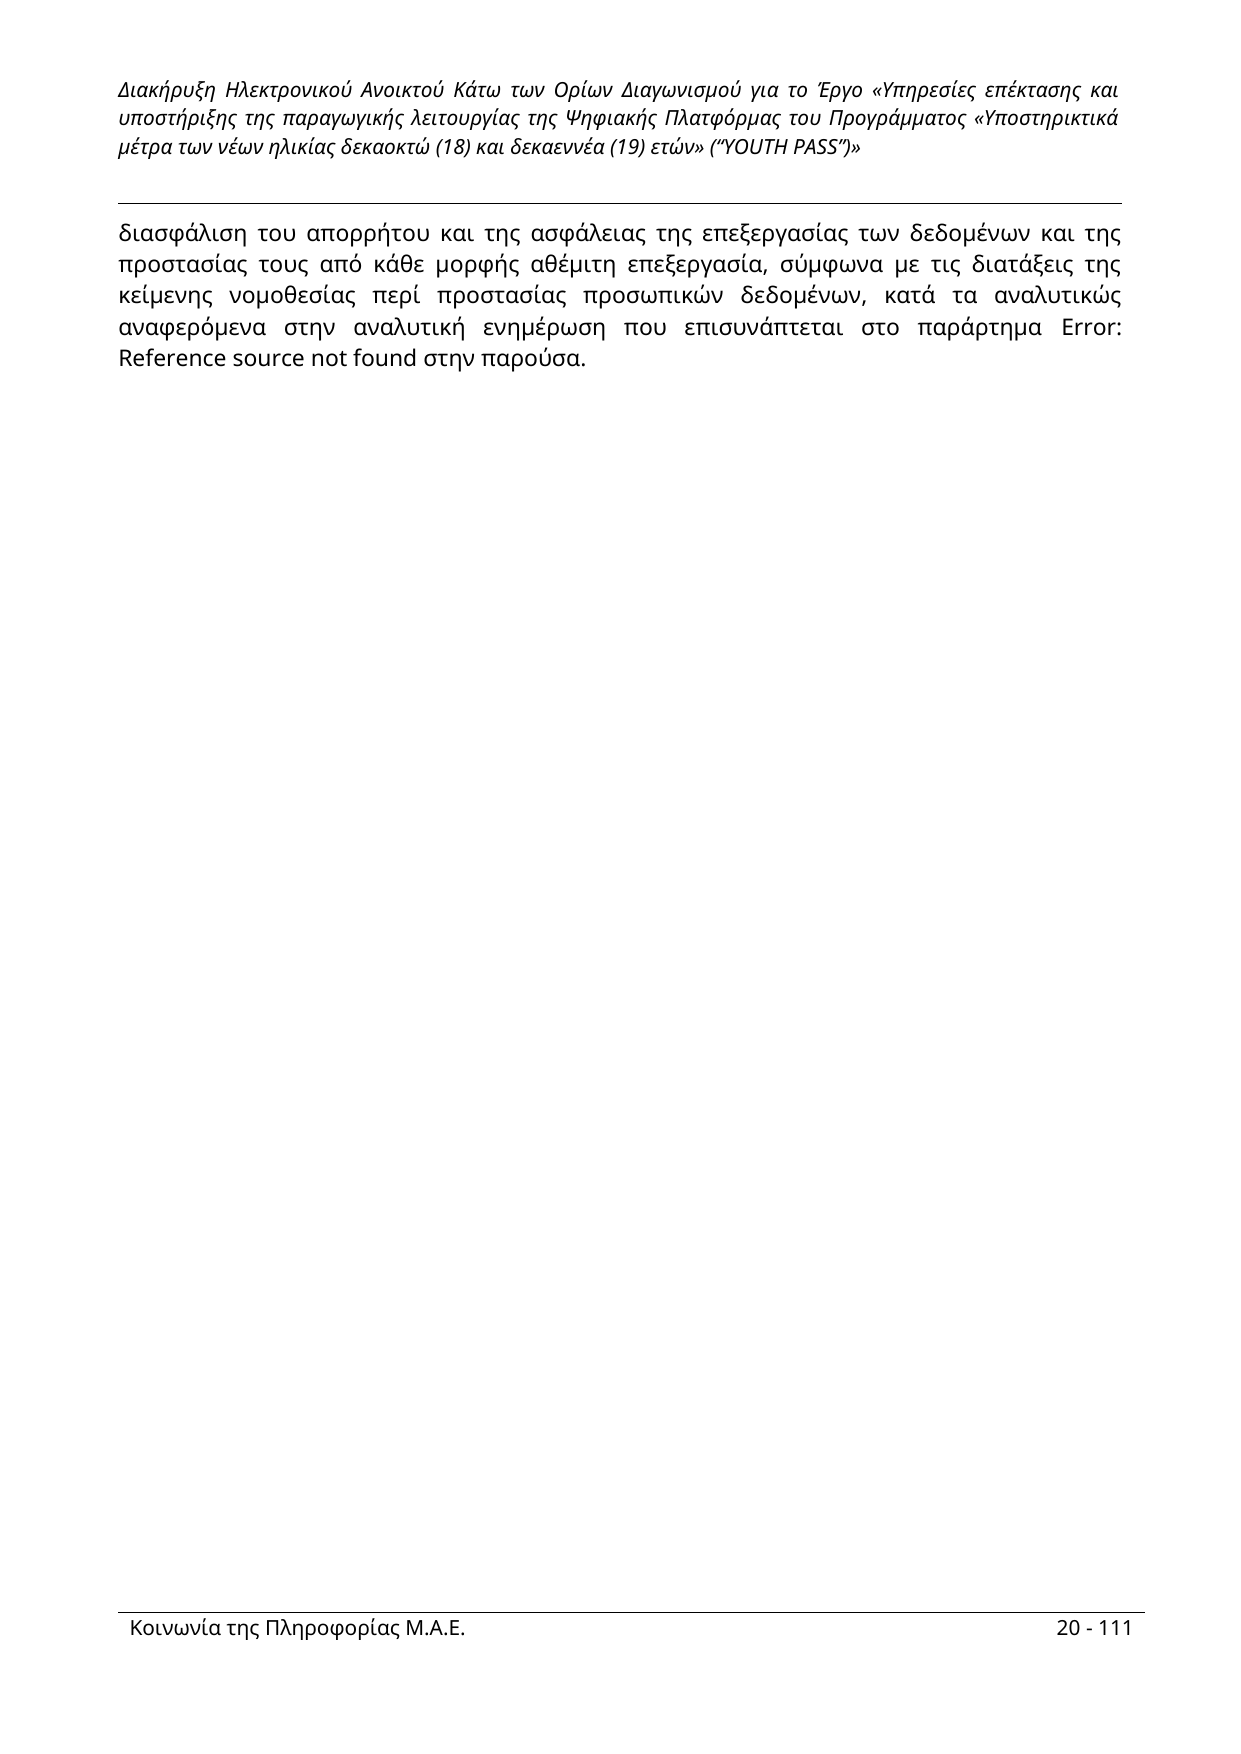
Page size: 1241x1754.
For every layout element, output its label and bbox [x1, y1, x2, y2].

text [118, 217, 1122, 373]
